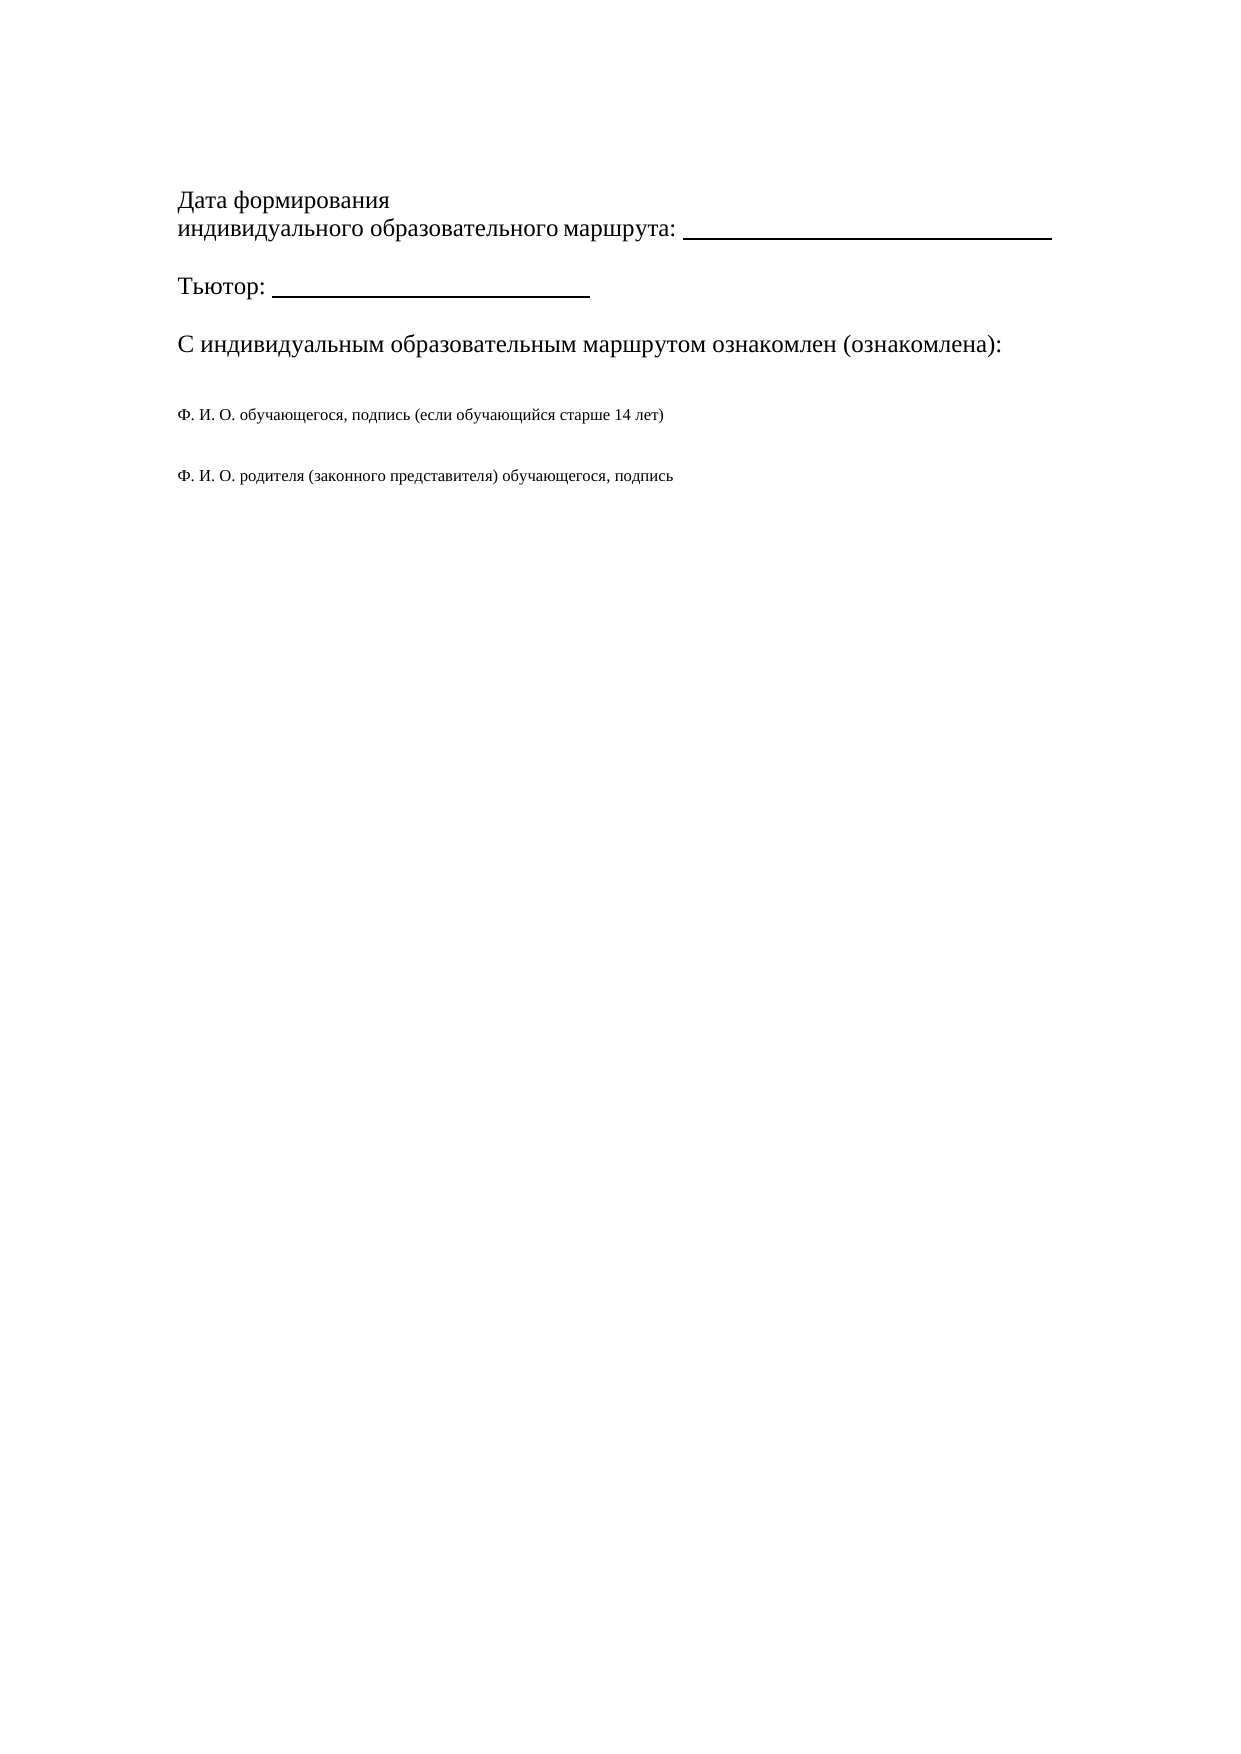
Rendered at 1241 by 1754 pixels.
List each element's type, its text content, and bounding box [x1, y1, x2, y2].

text С индивидуальным образовательным маршрутом ознакомлен (ознакомлена): [177, 329, 1154, 357]
text Дата формирования [177, 185, 1154, 213]
text индивидуального образовательногомаршрута: [177, 213, 1154, 242]
text Ф. И. О. обучающегося, подпись (если обучающийся старше 14 лет) [177, 404, 1154, 424]
text Тьютор: [177, 271, 1154, 300]
text Ф. И. О. родителя (законного представителя) обучающегося, подпись [177, 466, 1154, 485]
